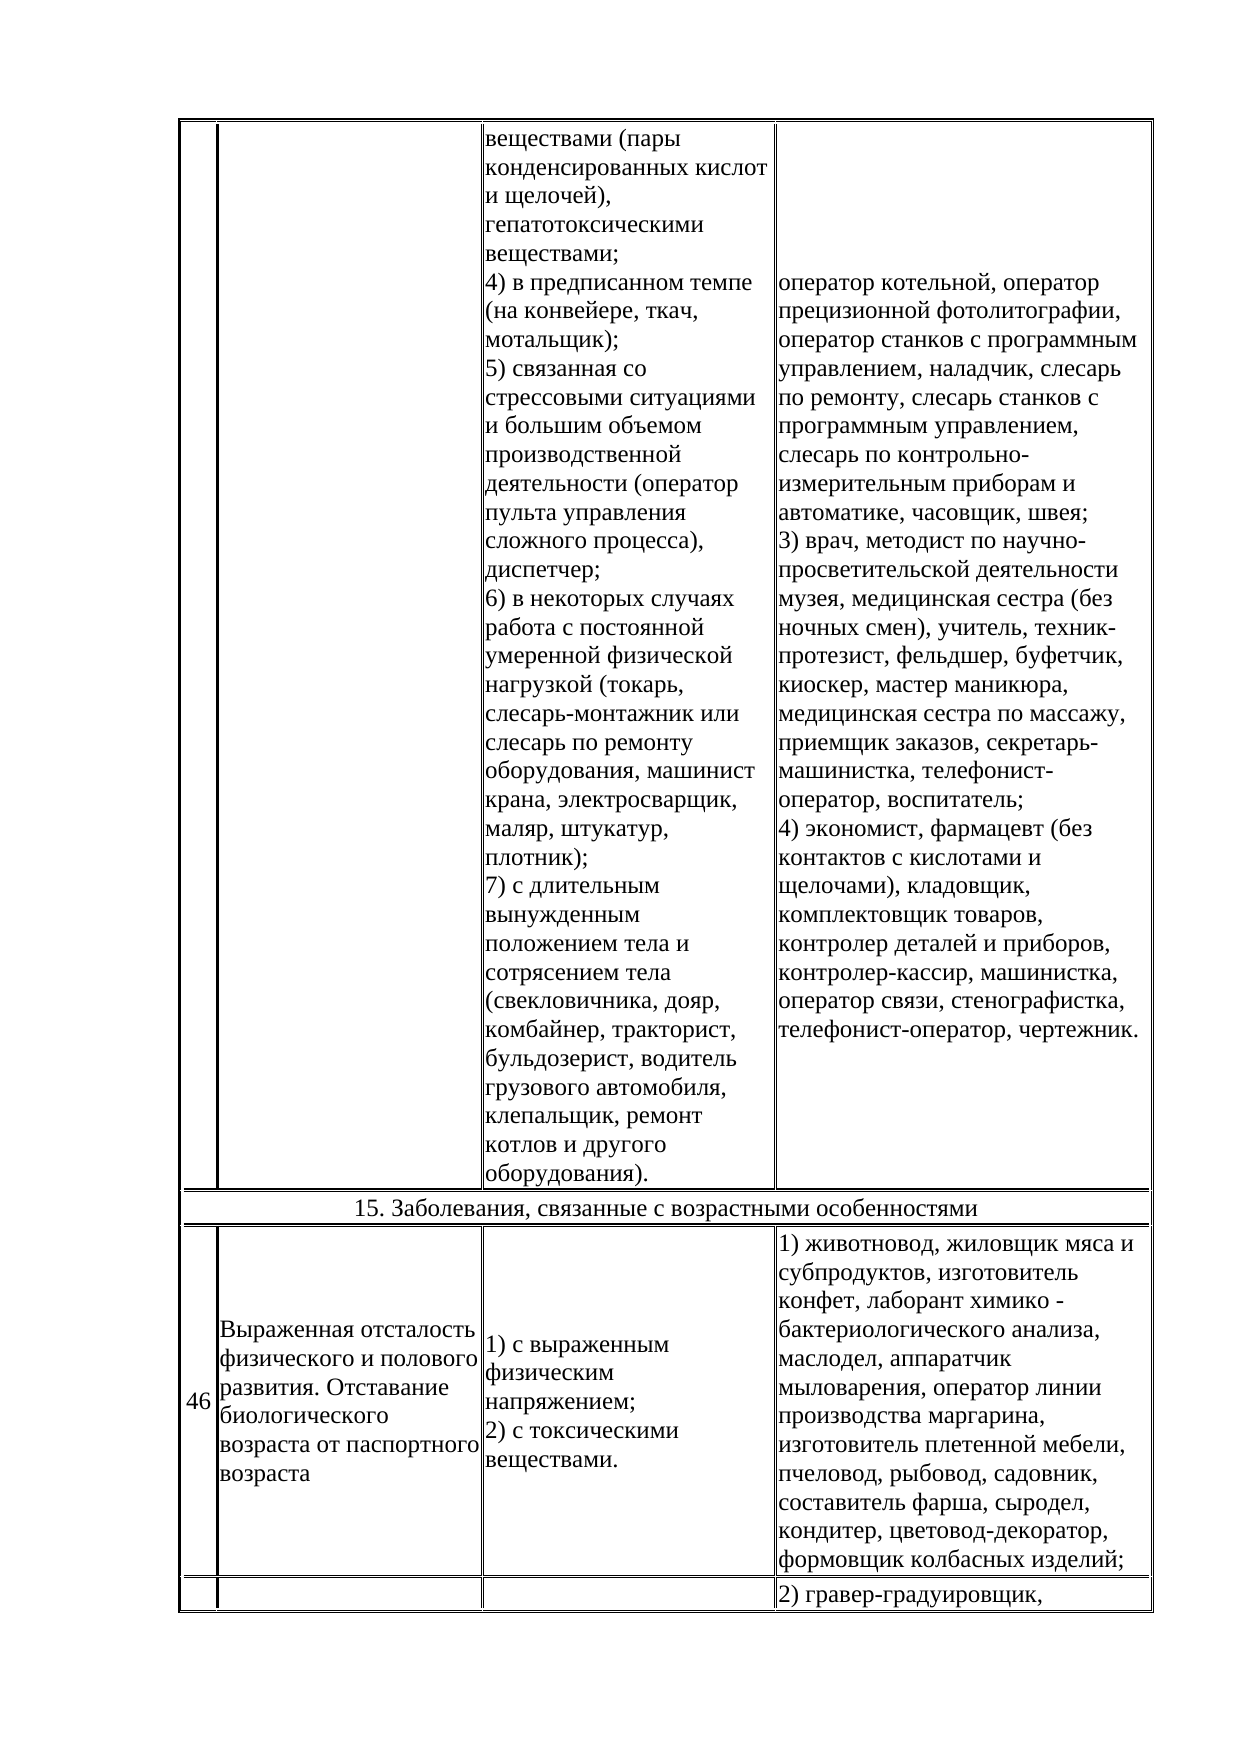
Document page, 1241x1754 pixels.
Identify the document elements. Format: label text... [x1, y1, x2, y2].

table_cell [483, 122, 776, 1188]
table_cell 46 [181, 1223, 216, 1575]
table_cell 45 [181, 120, 217, 1188]
table_cell [180, 1575, 217, 1610]
table_cell [217, 1578, 483, 1610]
table_cell 15. Заболевания, связанные с возрастными особенностями [181, 1188, 1151, 1223]
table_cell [776, 122, 1151, 1188]
table_cell [483, 1578, 776, 1610]
table_cell 1) с выраженным физическим напряжением; 2) с токсическими веществами. [484, 1227, 774, 1575]
table_cell Выраженная отсталость физического и полового развития. Отставание биологического возраста от паспортного возраста [219, 1227, 481, 1575]
table_cell 1) животновод, жиловщик мяса и субпродуктов, изготовитель конфет, лаборант химико - бактериологического анализа, маслодел, аппаратчик мыловарения, оператор линии производства маргарина, изготовитель плетенной мебели, пчеловод, рыбовод, садовник, составитель фарша, сыродел, кондитер, цветовод-декоратор, формовщик колбасных изделий; [777, 1223, 1151, 1575]
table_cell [217, 122, 483, 1188]
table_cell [776, 1575, 1152, 1610]
